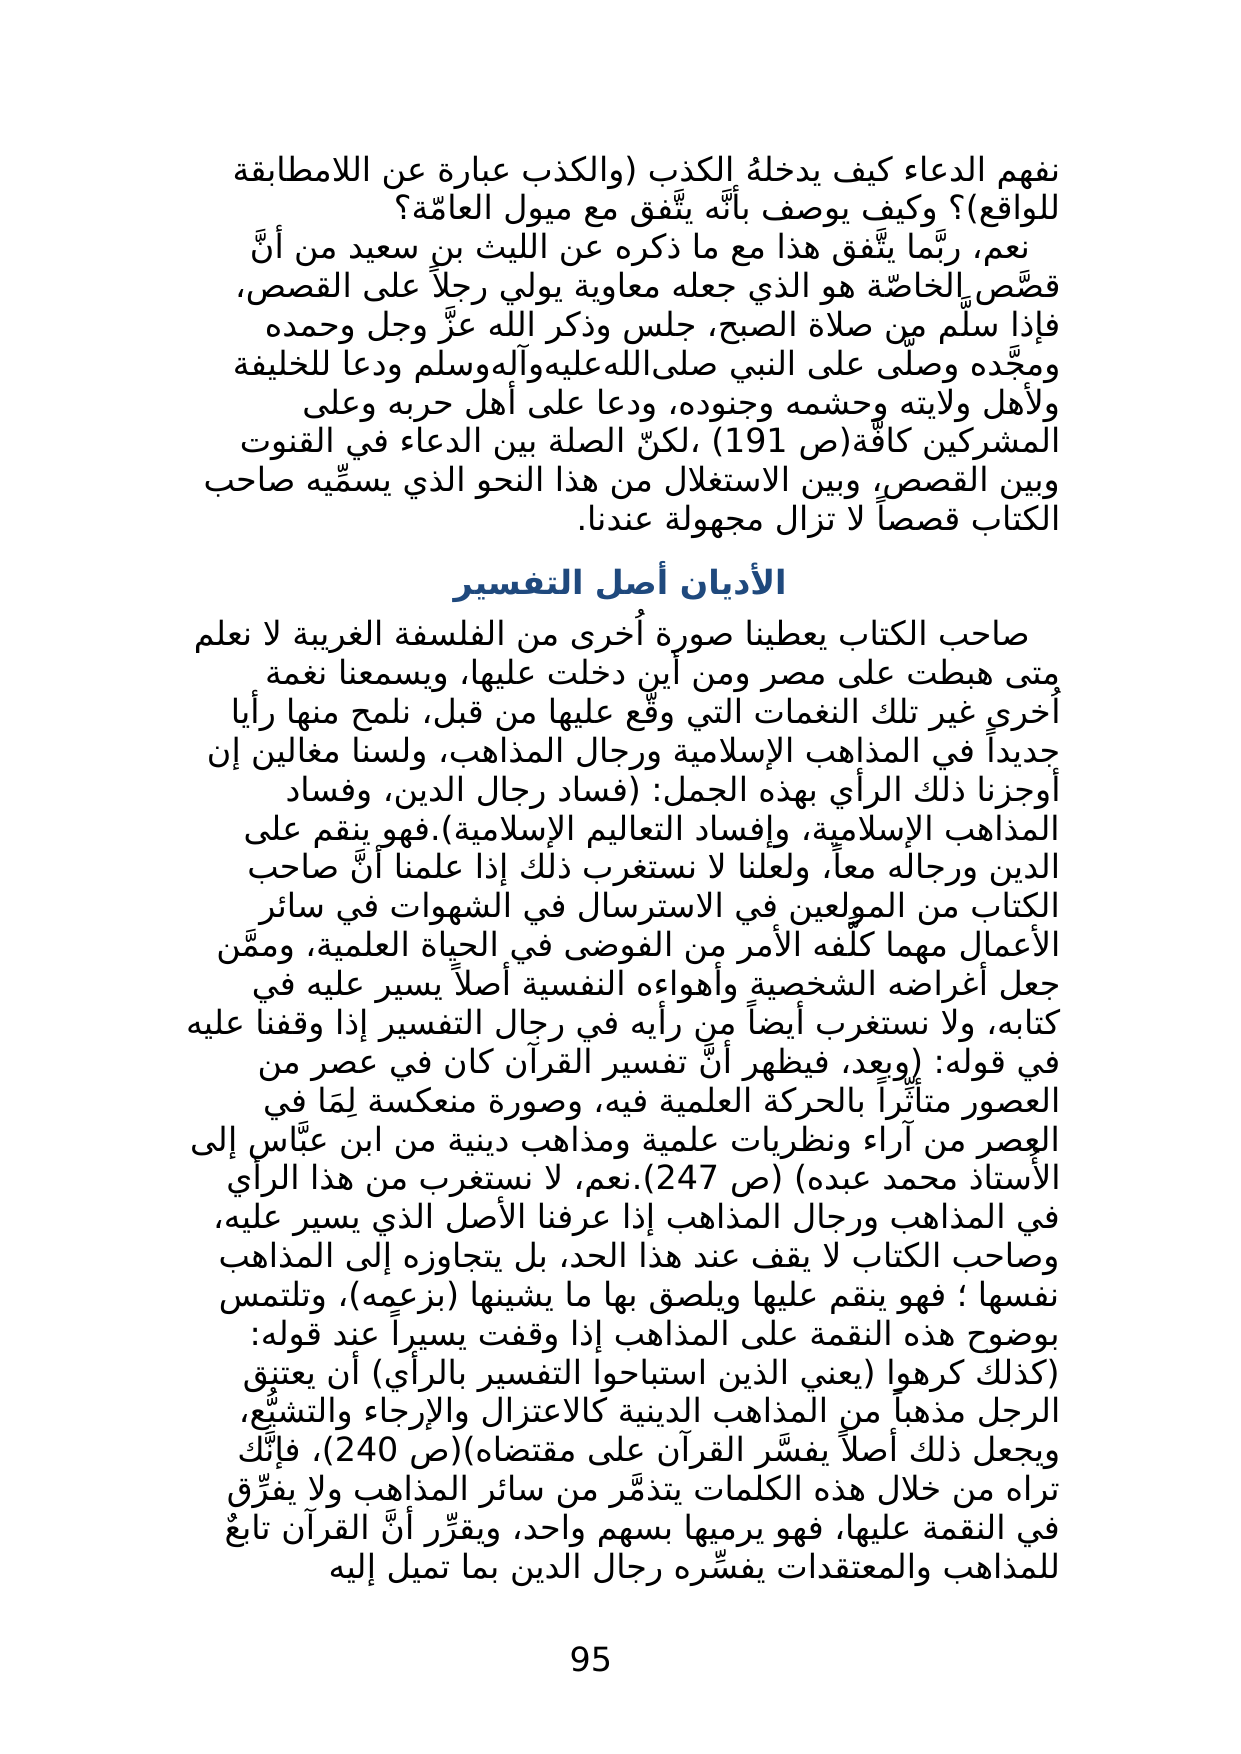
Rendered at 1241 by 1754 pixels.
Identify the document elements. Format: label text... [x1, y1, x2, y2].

text نفهم الدعاء كيف يدخلهُ الكذب (والكذب عبارة عن اللامطابقة للواقع)؟ وكيف يوصف بأنَّه يتَّفق مع ميول العامّة؟ [180, 150, 1060, 228]
subtitle الأديان أصل التفسير [180, 563, 1060, 602]
text صاحب الكتاب يعطينا صورة اُخرى من الفلسفة الغريبة لا نعلم متى هبطت على مصر ومن أين دخلت عليها، ويسمعنا نغمة اُخرى غير تلك النغمات التي وقّع عليها من قبل، نلمح منها رأيا جديداً في المذاهب الإسلامية ورجال المذاهب، ولسنا مغالين إن أوجزنا ذلك الرأي بهذه الجمل: (فساد رجال الدين، وفساد المذاهب الإسلامية، وإفساد التعاليم الإسلامية).فهو ينقم على الدين ورجاله معاً، ولعلنا لا نستغرب ذلك إذا علمنا أنَّ صاحب الكتاب من المولعين في الاسترسال في الشهوات في سائر الأعمال مهما كلَّفه الأمر من الفوضى في الحياة العلمية، وممَّن جعل أغراضه الشخصية وأهواءه النفسية أصلاً يسير عليه في كتابه، ولا نستغرب أيضاً من رأيه في رجال التفسير إذا وقفنا عليه في قوله: (وبعد، فيظهر أنَّ تفسير القرآن كان في عصر من العصور متأثِّراً بالحركة العلمية فيه، وصورة منعكسة لِمَا في العصر من آراء ونظريات علمية ومذاهب دينية من ابن عبَّاس إلى الأُستاذ محمد عبده) (ص 247).نعم، لا نستغرب من هذا الرأي في المذاهب ورجال المذاهب إذا عرفنا الأصل الذي يسير عليه، وصاحب الكتاب لا يقف عند هذا الحد، بل يتجاوزه إلى المذاهب نفسها ؛ فهو ينقم عليها ويلصق بها ما يشينها (بزعمه)، وتلتمس بوضوح هذه النقمة على المذاهب إذا وقفت يسيراً عند قوله: (كذلك كرهوا (يعني الذين استباحوا التفسير بالرأي) أن يعتنق الرجل مذهباً من المذاهب الدينية كالاعتزال والإرجاء والتشيُّع، ويجعل ذلك أصلاً يفسَّر القرآن على مقتضاه)(ص 240)، فإنَّك تراه من خلال هذه الكلمات يتذمَّر من سائر المذاهب ولا يفرِّق في النقمة عليها، فهو يرميها بسهم واحد، ويقرِّر أنَّ القرآن تابعٌ للمذاهب والمعتقدات يفسِّره رجال الدين بما تميل إليه [180, 615, 1060, 1586]
text نعم، ربَّما يتَّفق هذا مع ما ذكره عن الليث بن سعيد من أنَّ قصَّص الخاصّة هو الذي جعله معاوية يولي رجلاً على القصص، فإذا سلَّم من صلاة الصبح، جلس وذكر الله عزَّ وجل وحمده ومجَّده وصلَّى على النبي صلى‌الله‌عليه‌وآله‌وسلم ودعا للخليفة ولأهل ولايته وحشمه وجنوده، ودعا على أهل حربه وعلى المشركين كافَّة(ص 191) ،لكنّ الصلة بين الدعاء في القنوت وبين القصص، وبين الاستغلال من هذا النحو الذي يسمِّيه صاحب الكتاب قصصاً لا تزال مجهولة عندنا. [180, 228, 1060, 538]
